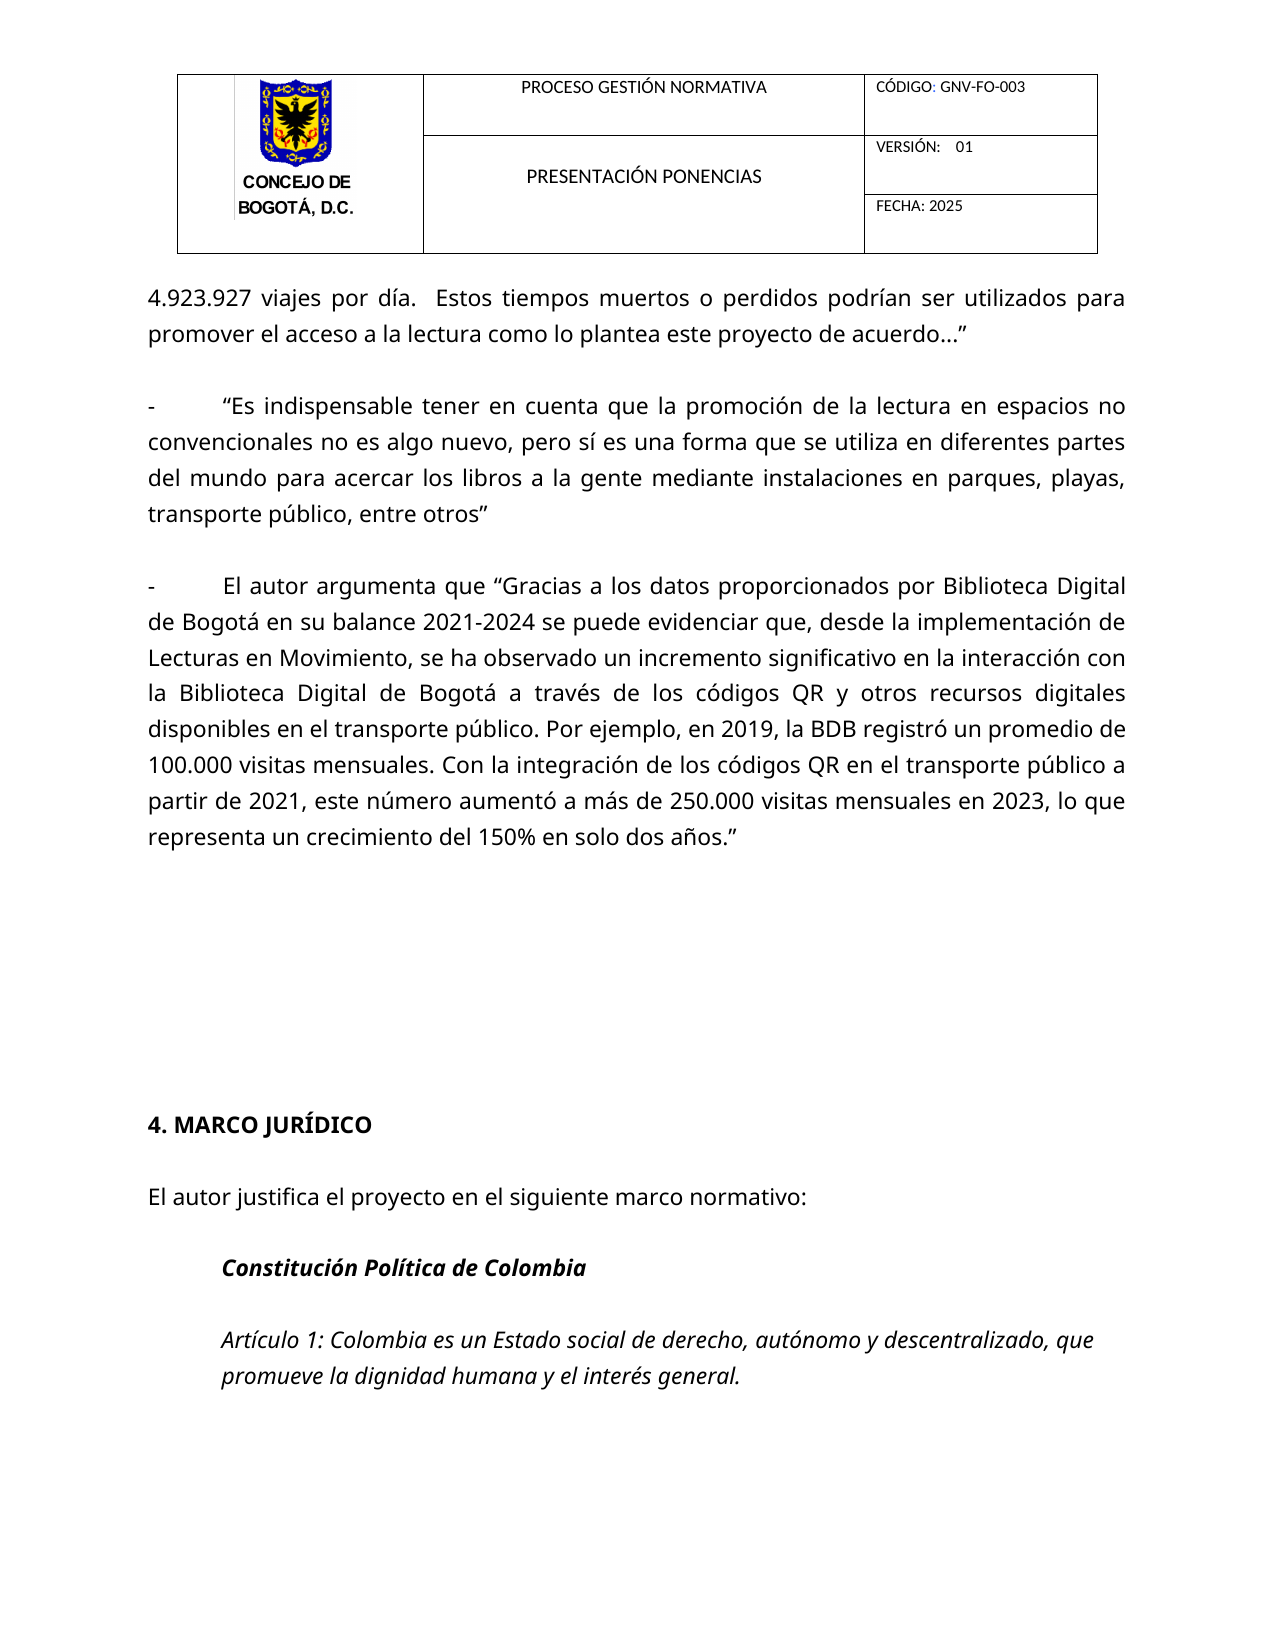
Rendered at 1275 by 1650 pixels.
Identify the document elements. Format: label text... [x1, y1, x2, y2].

picture [233, 75, 357, 220]
text El autor justifica el proyecto en el siguiente marco normativo: [148, 1181, 1127, 1212]
subtitle 4. MARCO JURÍDICO [148, 1109, 1127, 1140]
text - “Es indispensable tener en cuenta que la promoción de la lectura en espacios no convencionales no es algo nuevo, pero sí es una forma que se utiliza en diferentes partes del mundo para acercar los libros a la gente mediante instalaciones en parques, playas, transporte público, entre otros” [148, 390, 1127, 529]
text Artículo 1: Colombia es un Estado social de derecho, autónomo y descentralizado, que promueve la dignidad humana y el interés general. [221, 1324, 1127, 1391]
text Constitución Política de Colombia [221, 1252, 1127, 1284]
text - El autor argumenta que “Gracias a los datos proporcionados por Biblioteca Digital de Bogotá en su balance 2021-2024 se puede evidenciar que, desde la implementación de Lecturas en Movimiento, se ha observado un incremento significativo en la interacción con la Biblioteca Digital de Bogotá a través de los códigos QR y otros recursos digitales disponibles en el transporte público. Por ejemplo, en 2019, la BDB registró un promedio de 100.000 visitas mensuales. Con la integración de los códigos QR en el transporte público a partir de 2021, este número aumentó a más de 250.000 visitas mensuales en 2023, lo que representa un crecimiento del 150% en solo dos años.” [148, 569, 1127, 852]
